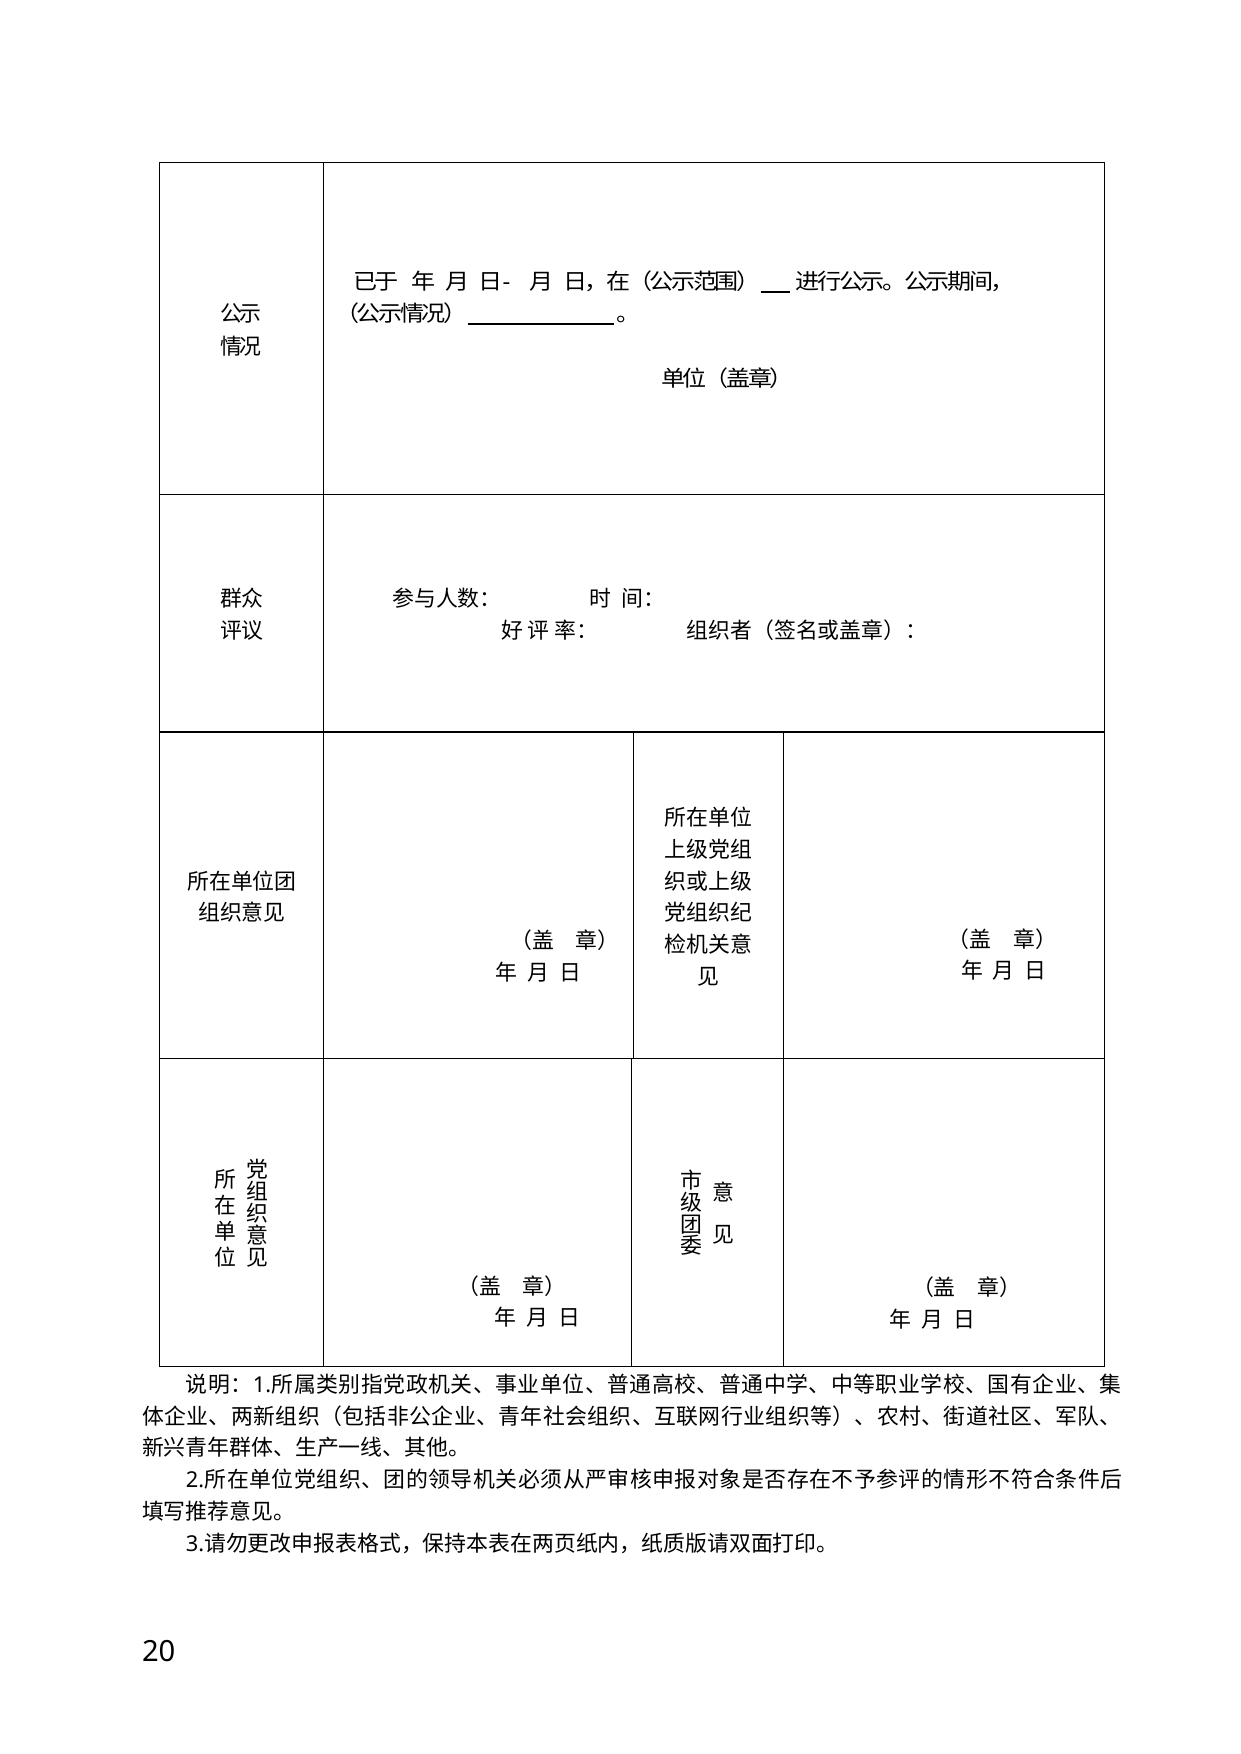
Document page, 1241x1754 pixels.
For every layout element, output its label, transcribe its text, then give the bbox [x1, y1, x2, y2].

table_cell 党组织意见 所在单位 [160, 1059, 323, 1366]
table_cell 所在单位上级党组织或上级 党组织纪检机关意见 [634, 733, 783, 1058]
table_cell （盖 章） 年 月 日 [324, 1059, 631, 1366]
table_cell 公示 情况 [160, 163, 323, 494]
table_cell 参与人数： 时 间： 好 评 率： 组织者（签名或盖章）： [324, 495, 1104, 731]
text 3.请勿更改申报表格式，保持本表在两页纸内，纸质版请双面打印。 [142, 1526, 1122, 1557]
table_cell 已于 年 月 日- 月 日，在（公示范围） 进行公示。公示期间， （公示情况） 。 单位（盖章） [324, 163, 1104, 494]
table_cell 群众 评议 [160, 495, 323, 731]
table_cell 意 见 市级团委 [632, 1059, 783, 1366]
text 2.所在单位党组织、团的领导机关必须从严审核申报对象是否存在不予参评的情形不符合条件后填写推荐意见。 [142, 1462, 1122, 1526]
table_cell （盖 章） 年 月 日 [324, 733, 633, 1058]
table_cell （盖 章） 年 月 日 [784, 733, 1104, 1058]
table_cell （盖 章） 年 月 日 [784, 1059, 1104, 1366]
table_cell 所在单位团组织意见 [160, 733, 323, 1058]
text 说明：1.所属类别指党政机关、事业单位、普通高校、普通中学、中等职业学校、国有企业、集体企业、两新组织（包括非公企业、青年社会组织、互联网行业组织等）、农村、街道社区、军队、新兴青年群体、生产一线、其他。 [142, 1367, 1122, 1462]
